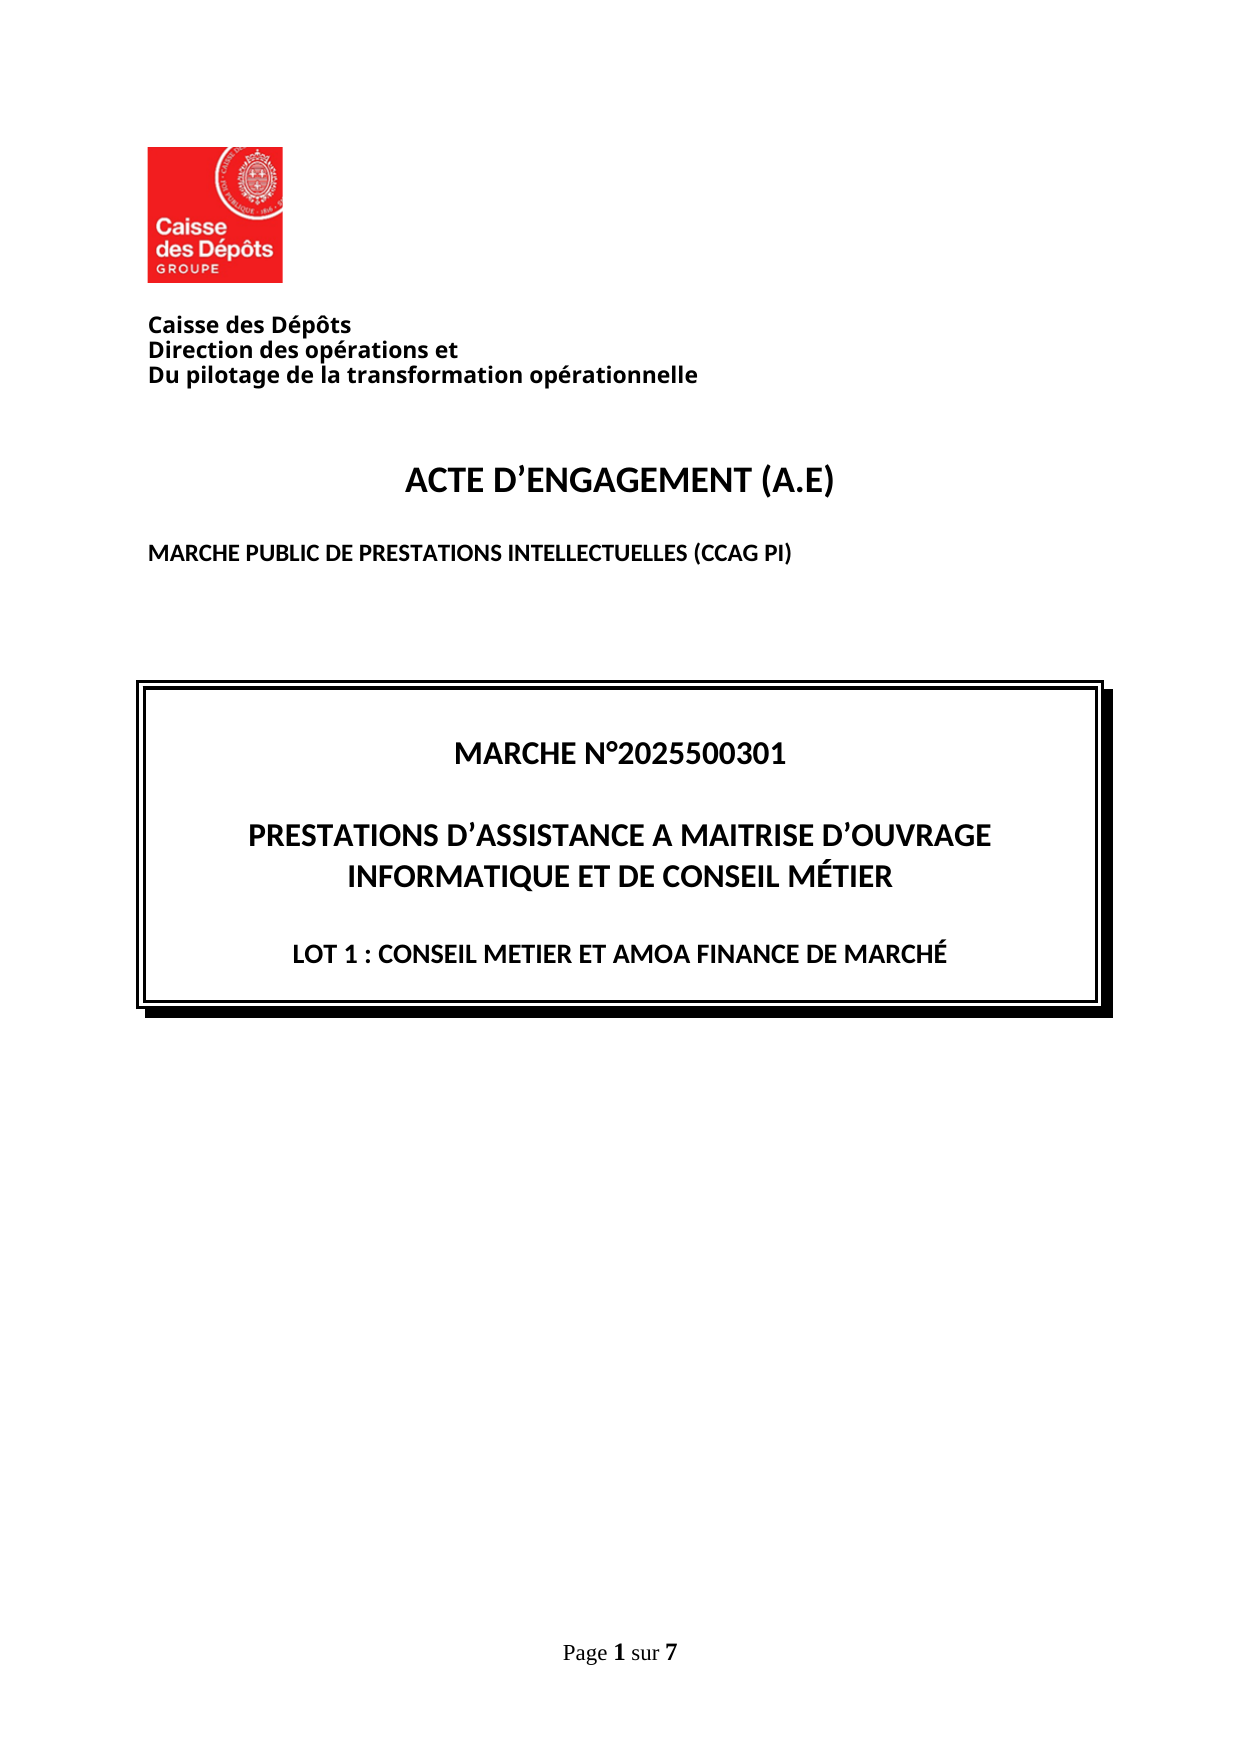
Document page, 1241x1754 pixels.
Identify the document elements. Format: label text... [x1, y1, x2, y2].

text MARCHE N°2025500301 [148, 732, 1092, 773]
text ACTE D’ENGAGEMENT (A.E) [148, 456, 1092, 502]
picture [147, 147, 283, 283]
text MARCHE PUBLIC DE PRESTATIONS INTELLECTUELLES (CCAG PI) [148, 537, 1092, 568]
text Direction des opérations et [148, 339, 1092, 364]
text Lot 1 : conseil metier et amoa finance de marché [139, 924, 1101, 1006]
text prestations d’assistance a maitrise d’ouvrage informatique et de conseil métier [148, 814, 1092, 895]
text Du pilotage de la transformation opérationnelle [148, 364, 1092, 389]
text Caisse des Dépôts [148, 314, 1092, 339]
